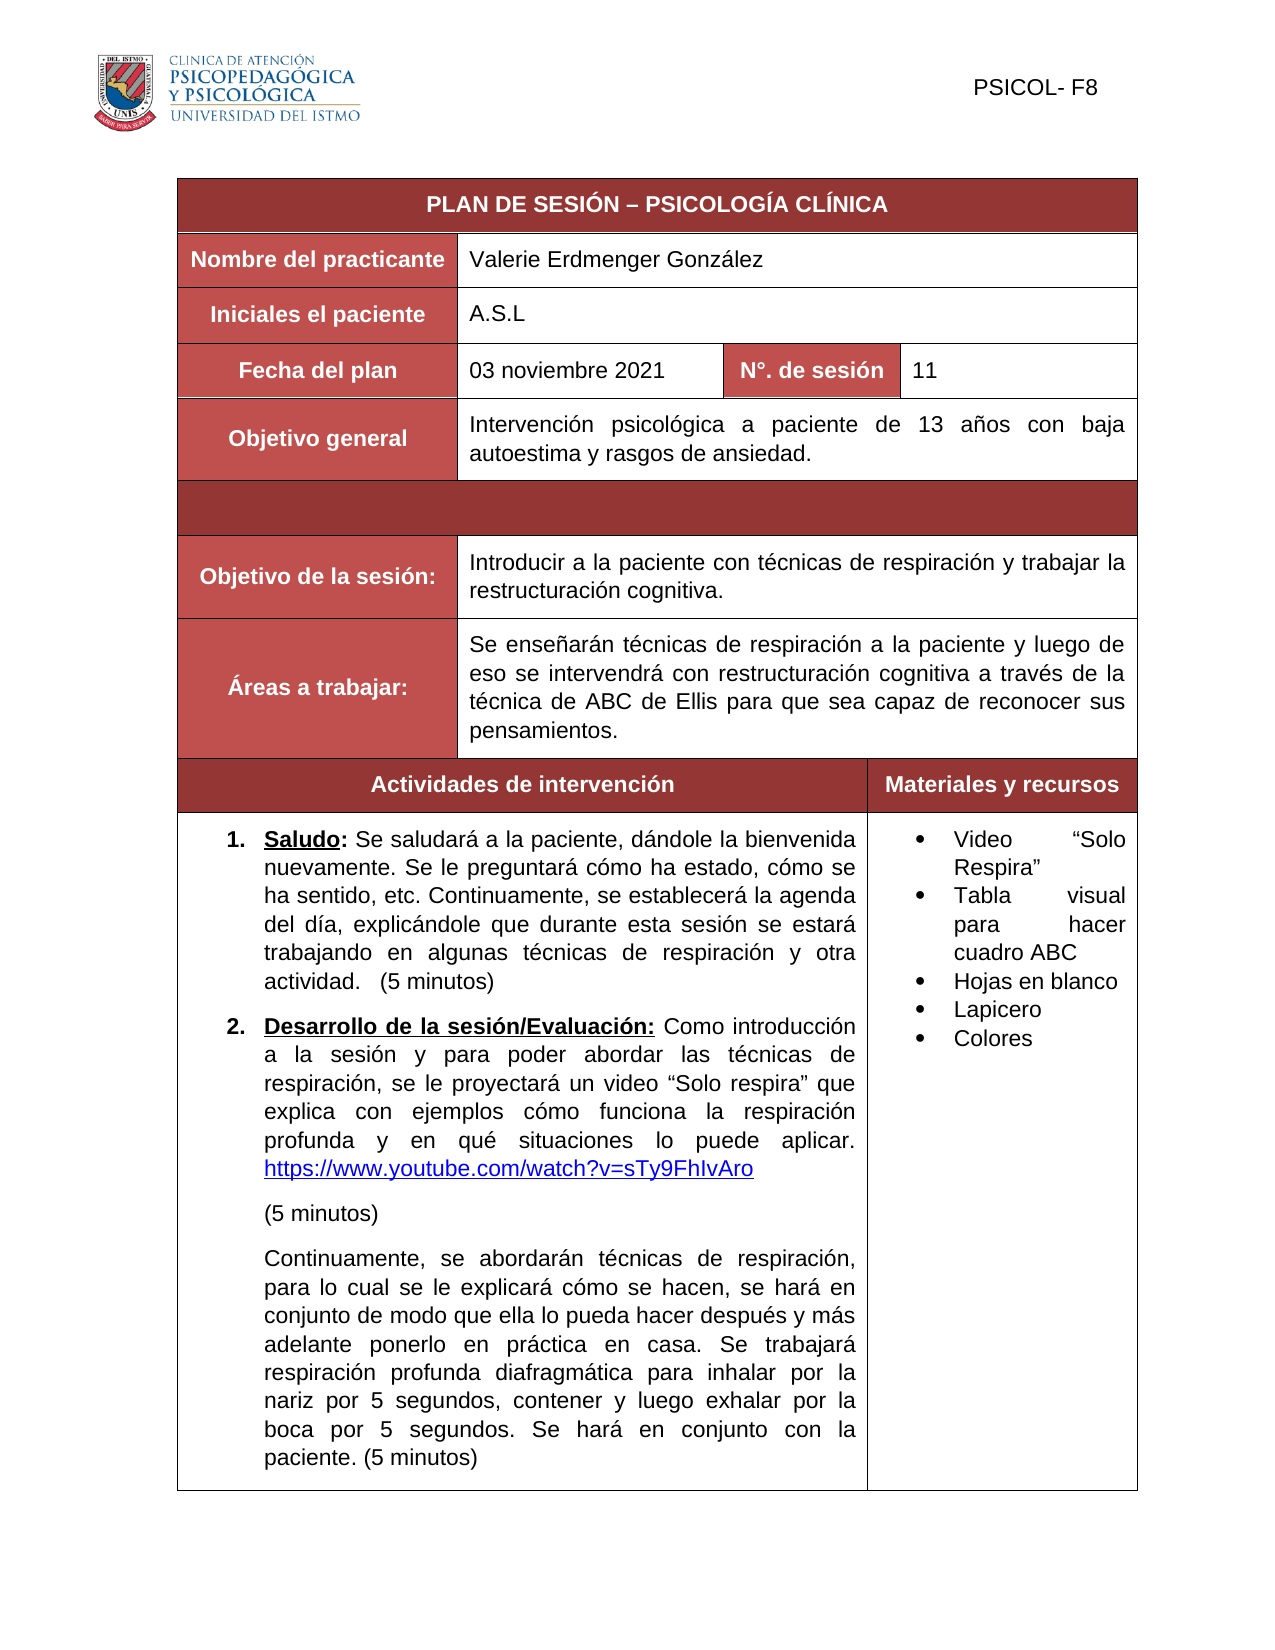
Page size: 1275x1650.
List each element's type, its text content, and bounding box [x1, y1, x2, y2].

table_cell Materiales y recursos [868, 759, 1137, 812]
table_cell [178, 813, 867, 1489]
table_cell Actividades de intervención [178, 759, 867, 812]
table_cell Objetivo de la sesión: [178, 536, 457, 618]
table_cell Introducir a la paciente con técnicas de respiración y trabajar la restructuración cognitiva. [458, 536, 1137, 618]
table_cell A.S.L [458, 288, 1137, 343]
picture [42, 25, 422, 166]
table_cell [178, 481, 1137, 535]
table_cell 03 noviembre 2021 [458, 344, 723, 397]
table_header PLAN DE SESIÓN – PSICOLOGÍA CLÍNICA [178, 179, 1137, 232]
table_cell N°. de sesión [724, 344, 900, 397]
table_cell Valerie Erdmenger González [458, 234, 1137, 287]
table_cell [868, 813, 1137, 1489]
table_cell Fecha del plan [178, 344, 457, 397]
table_cell Objetivo general [178, 399, 457, 480]
table_cell 11 [901, 344, 1137, 397]
table_cell Se enseñarán técnicas de respiración a la paciente y luego de eso se intervendrá con restructuración cognitiva a través de la técnica de ABC de Ellis para que sea capaz de reconocer sus pensamientos. [458, 619, 1137, 758]
table_cell Nombre del practicante [178, 234, 457, 287]
table_cell Iniciales el paciente [178, 288, 457, 343]
table_cell Áreas a trabajar: [178, 619, 457, 758]
table_cell Intervención psicológica a paciente de 13 años con baja autoestima y rasgos de ansiedad. [458, 399, 1137, 480]
